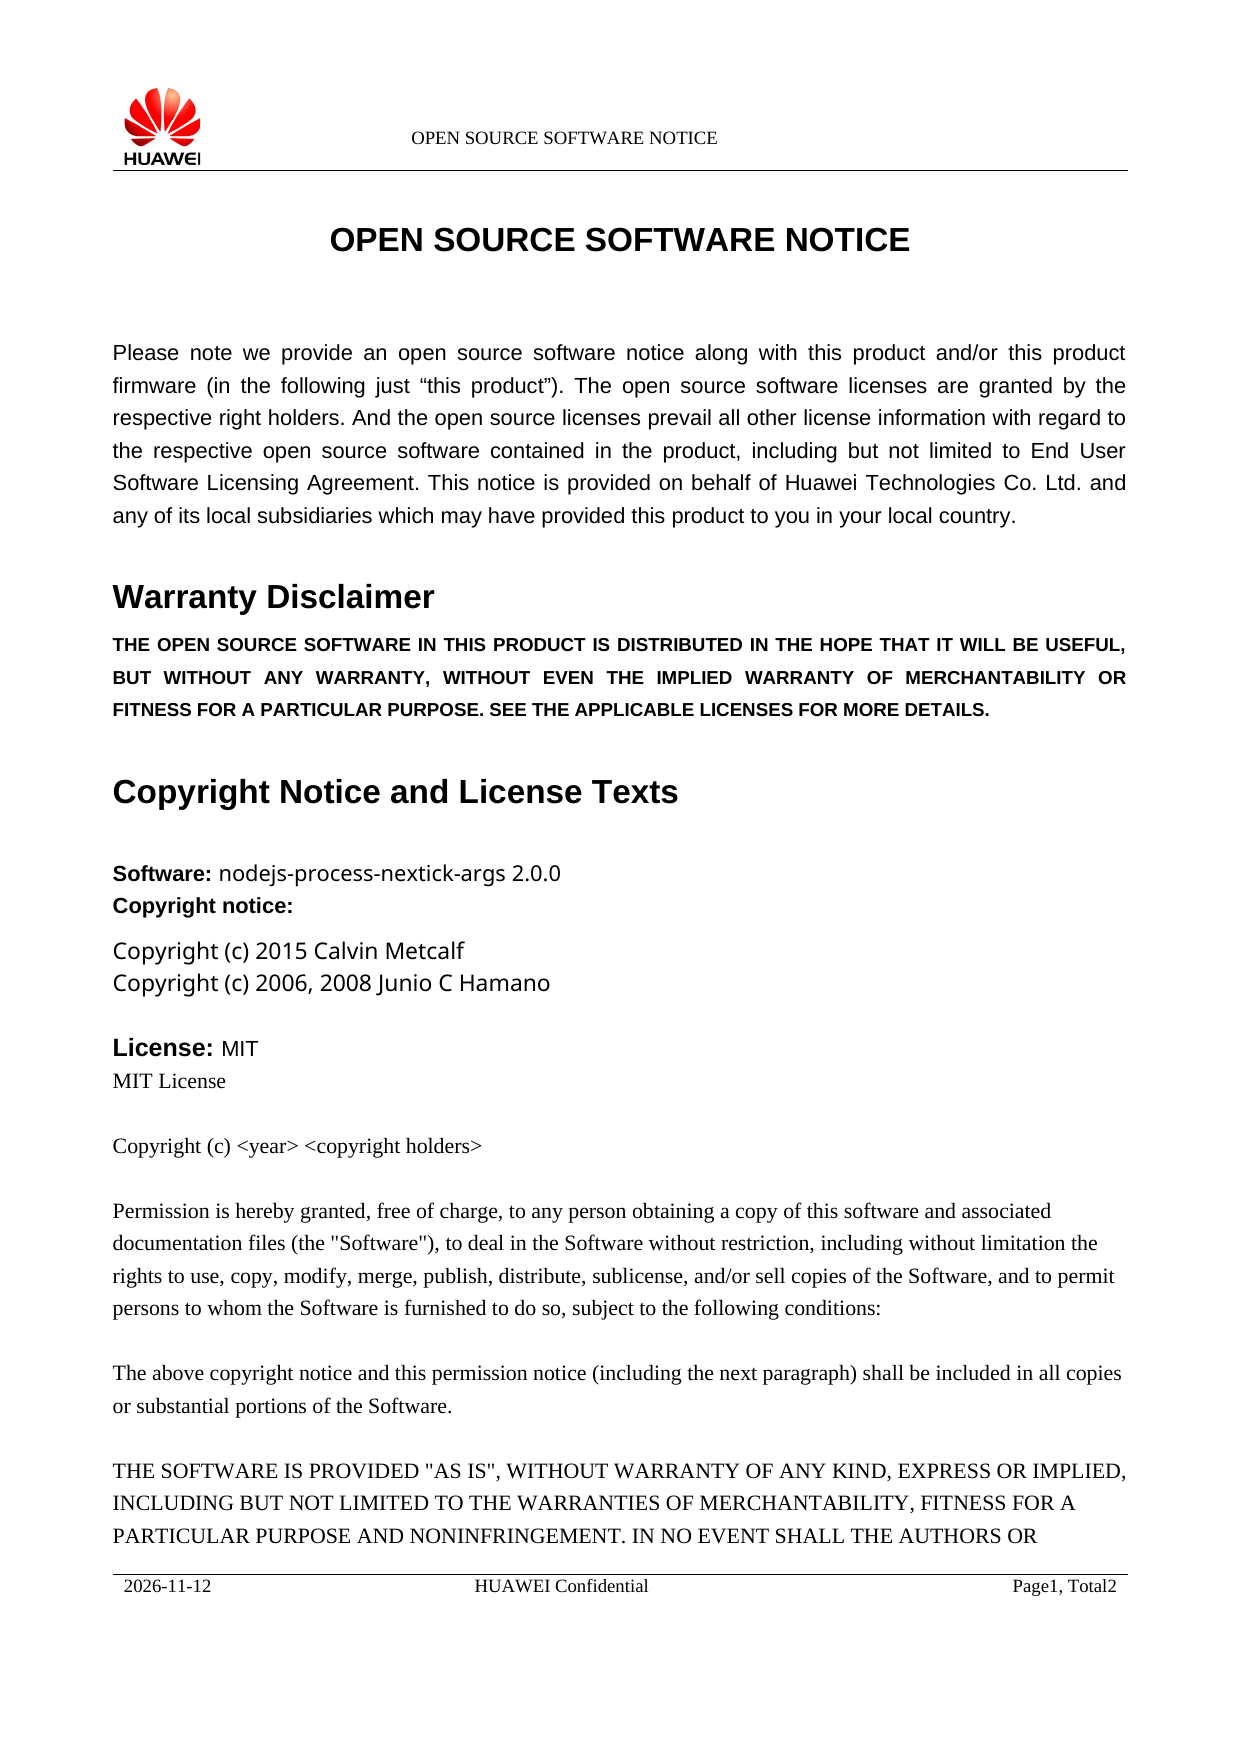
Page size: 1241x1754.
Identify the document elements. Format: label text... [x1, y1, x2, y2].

text Warranty Disclaimer [112, 564, 1128, 629]
text Copyright (c) 2015 Calvin Metcalf Copyright (c) 2006, 2008 Junio C Hamano [112, 934, 1128, 1031]
text Please note we provide an open source software notice along with this product and/or this product firmware (in the following just “this product”). The open source software licenses are granted by the respective right holders. And the open source licenses prevail all other license information with regard to the respective open source software contained in the product, including but not limited to End User Software Licensing Agreement. This notice is provided on behalf of Huawei Technologies Co. Ltd. and any of its local subsidiaries which may have provided this product to you in your local country. [112, 336, 1128, 531]
text License: MIT [112, 1031, 1128, 1064]
title Software: nodejs-process-nextick-args 2.0.0 [112, 856, 1128, 889]
picture [124, 88, 201, 165]
text The open source software in this product is distributed in the hope that it will be useful, but WITHOUT ANY WARRANTY, without even the implied warranty of MERCHANTABILITY or FITNESS FOR A PARTICULAR PURPOSE. See the applicable licenses for more details. [112, 629, 1128, 726]
text OPEN SOURCE SOFTWARE NOTICE [112, 206, 1128, 271]
text Copyright Notice and License Texts [112, 759, 1128, 824]
text Copyright notice: [112, 889, 1128, 921]
